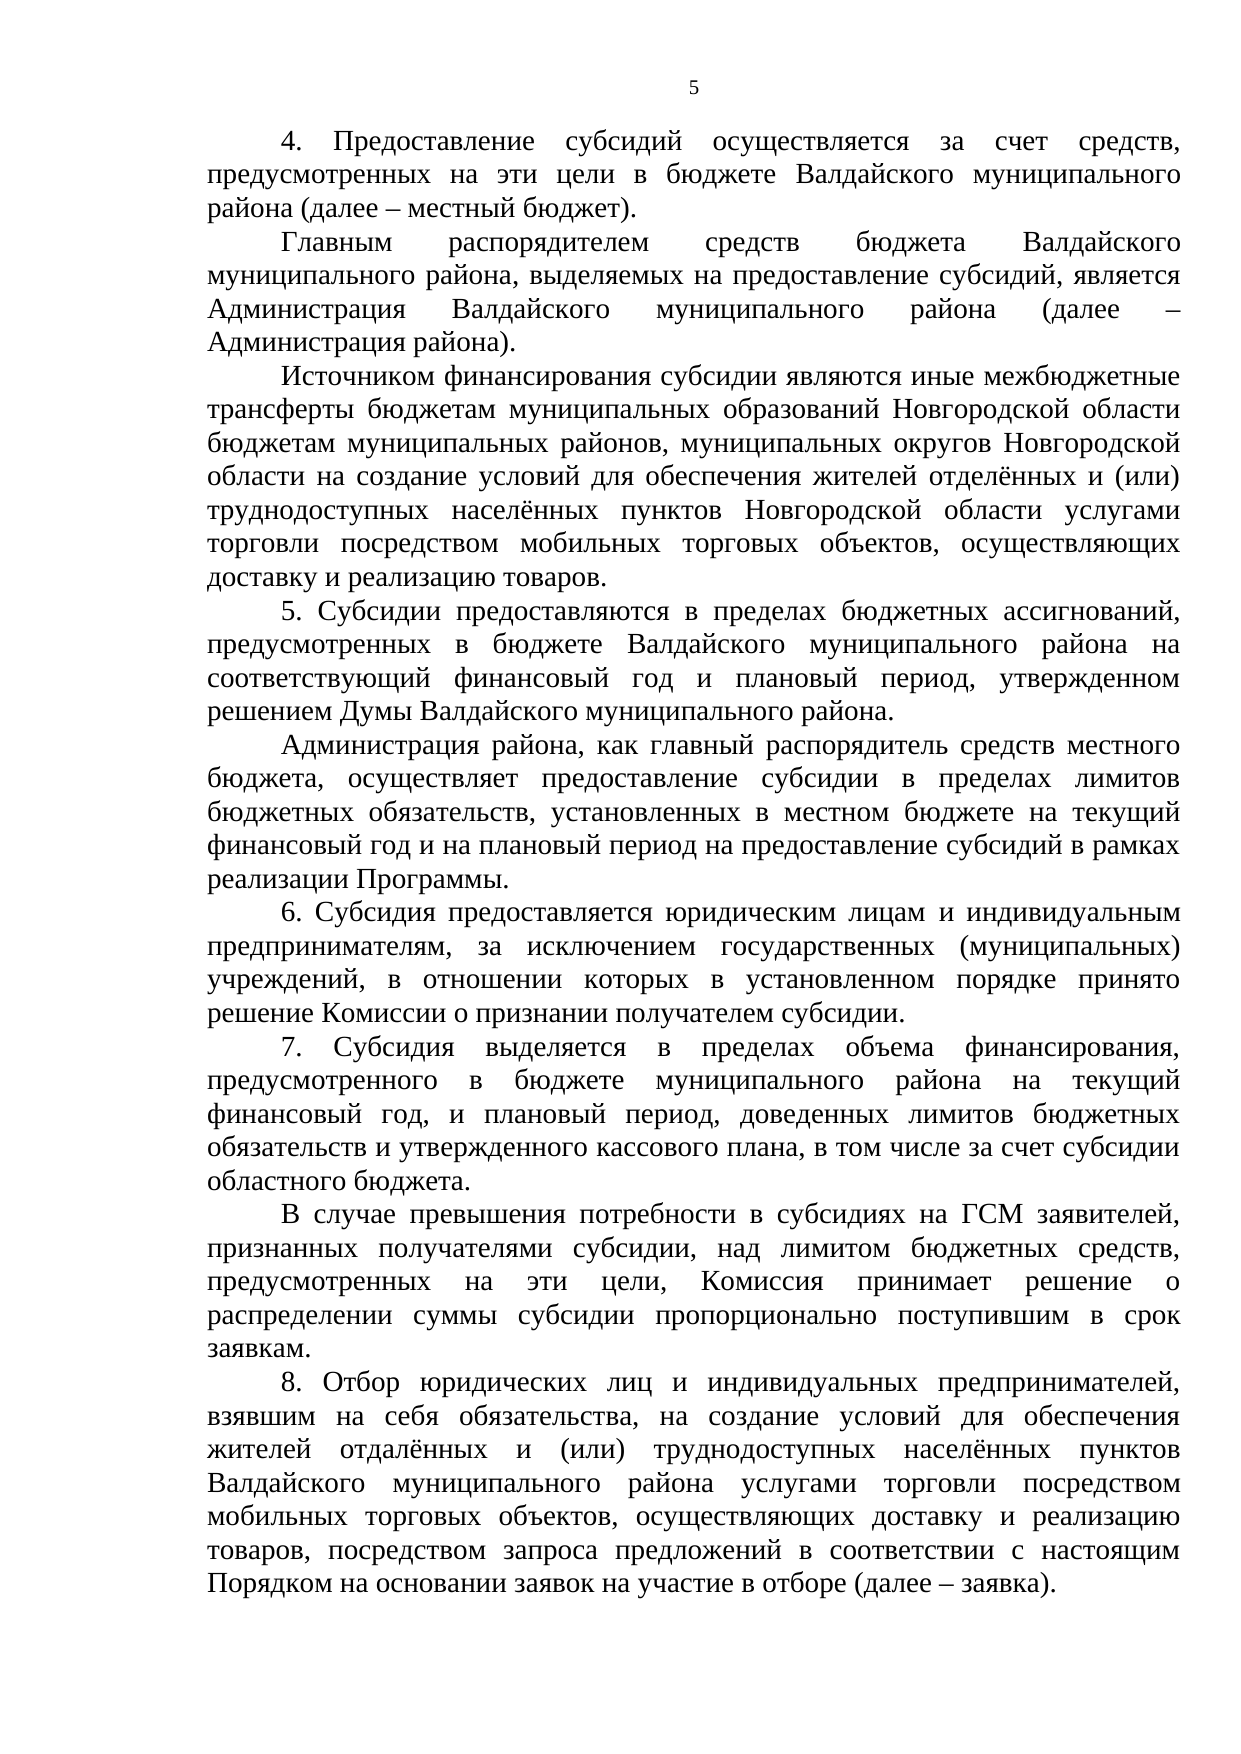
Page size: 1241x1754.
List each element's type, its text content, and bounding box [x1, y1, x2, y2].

text 5. Субсидии предоставляются в пределах бюджетных ассигнований, предусмотренных в бюджете Валдайского муниципального района на соответствующий финансовый год и плановый период, утвержденном решением Думы Валдайского муниципального района. [207, 593, 1181, 727]
text 4. Предоставление субсидий осуществляется за счет средств, предусмотренных на эти цели в бюджете Валдайского муниципального района (далее – местный бюджет). [207, 123, 1181, 224]
text Источником финансирования субсидии являются иные межбюджетные трансферты бюджетам муниципальных образований Новгородской области бюджетам муниципальных районов, муниципальных округов Новгородской области на создание условий для обеспечения жителей отделённых и (или) труднодоступных населённых пунктов Новгородской области услугами торговли посредством мобильных торговых объектов, осуществляющих доставку и реализацию товаров. [207, 358, 1181, 593]
text 8. Отбор юридических лиц и индивидуальных предпринимателей, взявшим на себя обязательства, на создание условий для обеспечения жителей отдалённых и (или) труднодоступных населённых пунктов Валдайского муниципального района услугами торговли посредством мобильных торговых объектов, осуществляющих доставку и реализацию товаров, посредством запроса предложений в соответствии с настоящим Порядком на основании заявок на участие в отборе (далее – заявка). [207, 1364, 1181, 1599]
text Администрация района, как главный распорядитель средств местного бюджета, осуществляет предоставление субсидии в пределах лимитов бюджетных обязательств, установленных в местном бюджете на текущий финансовый год и на плановый период на предоставление субсидий в рамках реализации Программы. [207, 727, 1181, 894]
text 7. Субсидия выделяется в пределах объема финансирования, предусмотренного в бюджете муниципального района на текущий финансовый год, и плановый период, доведенных лимитов бюджетных обязательств и утвержденного кассового плана, в том числе за счет субсидии областного бюджета. [207, 1029, 1181, 1196]
text В случае превышения потребности в субсидиях на ГСМ заявителей, признанных получателями субсидии, над лимитом бюджетных средств, предусмотренных на эти цели, Комиссия принимает решение о распределении суммы субсидии пропорционально поступившим в срок заявкам. [207, 1196, 1181, 1364]
text 6. Субсидия предоставляется юридическим лицам и индивидуальным предпринимателям, за исключением государственных (муниципальных) учреждений, в отношении которых в установленном порядке принято решение Комиссии о признании получателем субсидии. [207, 894, 1181, 1029]
text Главным распорядителем средств бюджета Валдайского муниципального района, выделяемых на предоставление субсидий, является Администрация Валдайского муниципального района (далее – Администрация района). [207, 224, 1181, 358]
